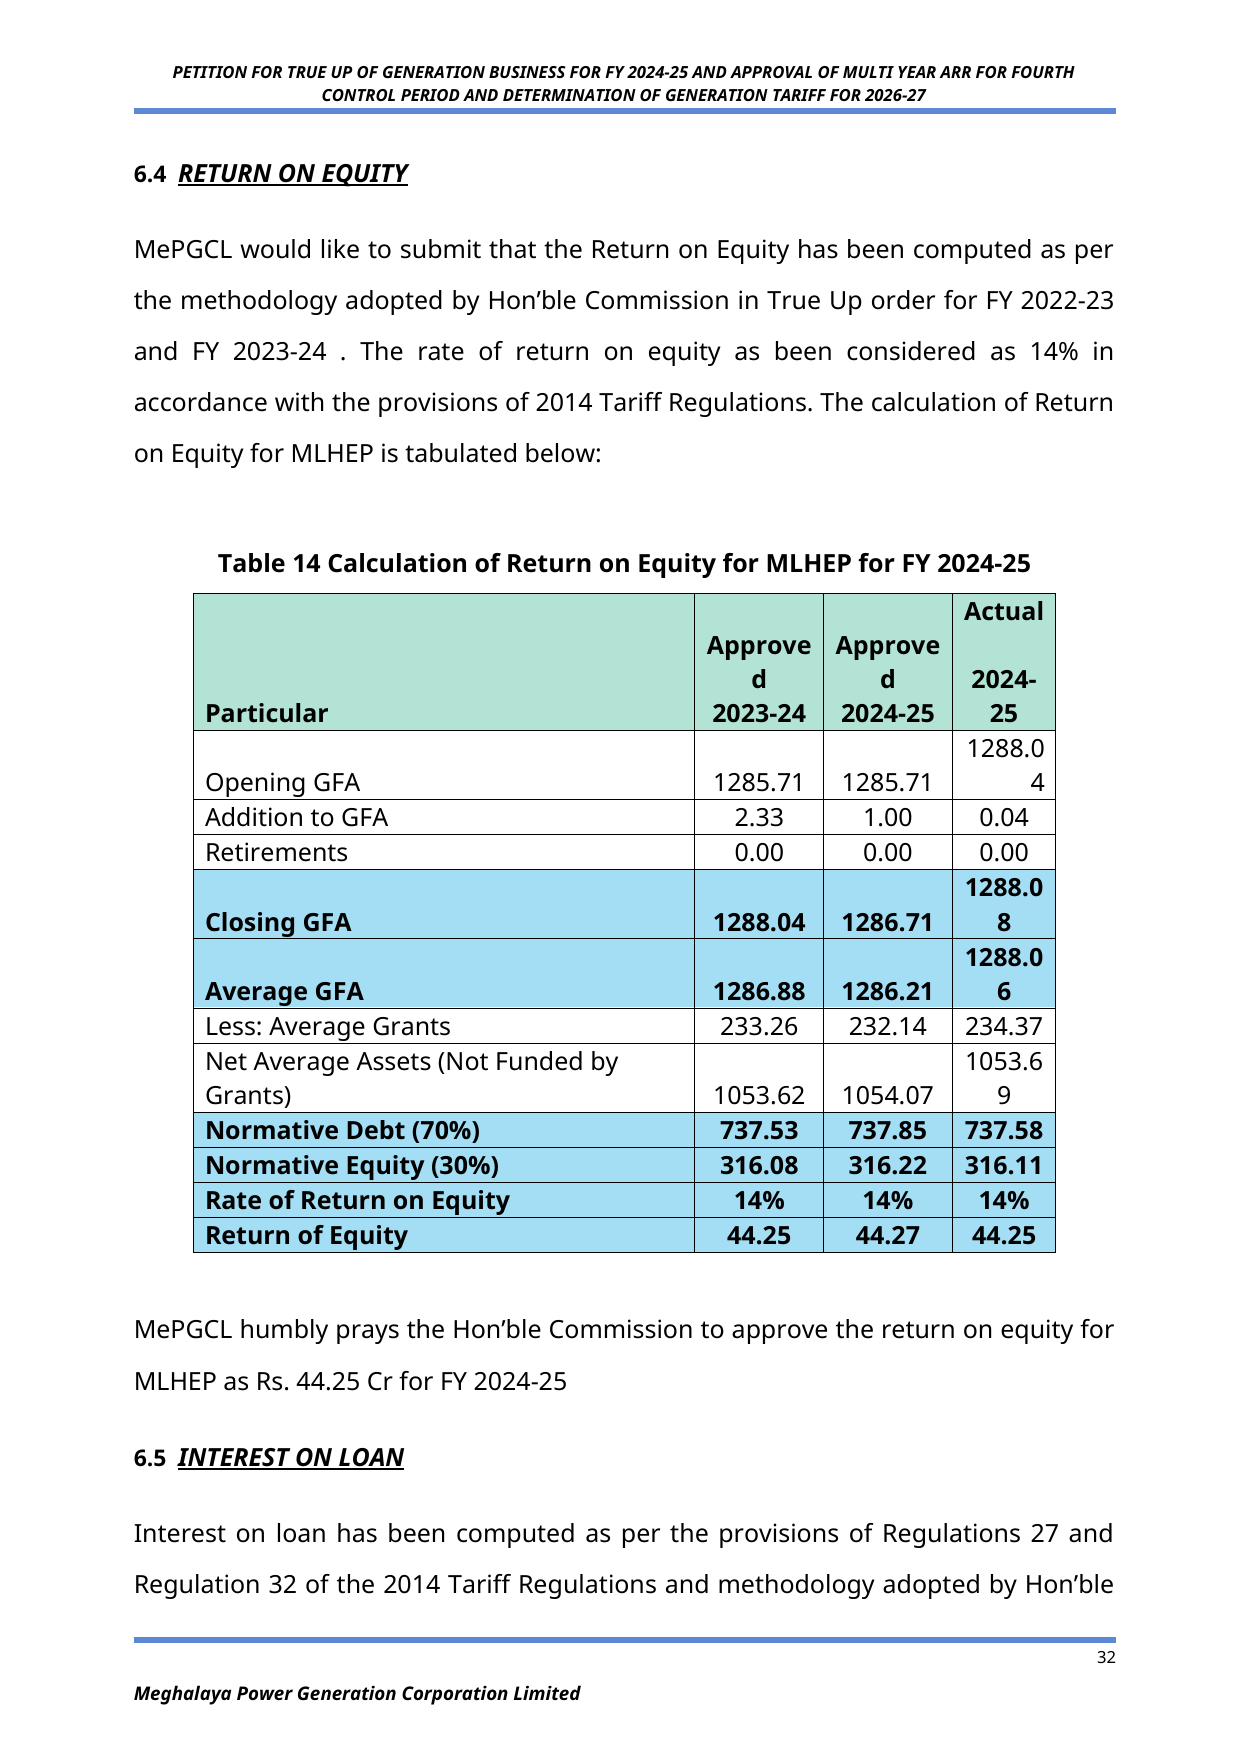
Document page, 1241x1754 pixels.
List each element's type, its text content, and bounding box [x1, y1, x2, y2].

table_cell 44.25 [953, 1218, 1055, 1252]
table_cell Retirements [194, 835, 694, 869]
table_cell Less: Average Grants [194, 1009, 694, 1042]
table_cell Rate of Return on Equity [194, 1183, 694, 1217]
table_cell Net Average Assets (Not Funded by Grants) [194, 1044, 694, 1112]
table_cell Normative Debt (70%) [194, 1113, 694, 1147]
table_cell 316.11 [953, 1148, 1055, 1182]
table_cell 1285.71 [824, 731, 952, 799]
table_cell Opening GFA [194, 731, 694, 799]
table_cell 0.00 [953, 835, 1055, 869]
table_cell 1.00 [824, 800, 952, 834]
table_cell 1054.07 [824, 1044, 952, 1112]
table_cell 1286.71 [824, 870, 952, 938]
table_cell 1053.69 [953, 1044, 1055, 1112]
table_cell Closing GFA [194, 870, 694, 938]
table_cell 233.26 [695, 1009, 823, 1042]
table_cell 1288.08 [953, 870, 1055, 938]
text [133, 1515, 1116, 1600]
table_header Approved 2024-25 [824, 594, 952, 730]
table_cell 0.00 [695, 835, 823, 869]
table_cell Normative Equity (30%) [194, 1148, 694, 1182]
table_cell 14% [695, 1183, 823, 1217]
text MePGCL would like to submit that the Return on Equity has been computed as per the methodology adopted by Hon’ble Commission in True Up order for FY 2022-23 and FY 2023-24 . The rate of return on equity as been considered as 14% in accordance with the provisions of 2014 Tariff Regulations. The calculation of Return on Equity for MLHEP is tabulated below: [133, 232, 1116, 470]
table_header Approved 2023-24 [695, 594, 823, 730]
text MePGCL humbly prays the Hon’ble Commission to approve the return on equity for MLHEP as Rs. 44.25 Cr for FY 2024-25 [133, 1312, 1116, 1397]
subtitle Interest on Loan [133, 1439, 1116, 1473]
table_cell 316.08 [695, 1148, 823, 1182]
table_cell 1286.21 [824, 939, 952, 1007]
table_cell 1288.04 [695, 870, 823, 938]
table_cell 44.25 [695, 1218, 823, 1252]
table_cell 2.33 [695, 800, 823, 834]
table_cell Addition to GFA [194, 800, 694, 834]
table_header Actual 2024-25 [953, 594, 1055, 730]
table_cell 0.00 [824, 835, 952, 869]
table_cell Return of Equity [194, 1218, 694, 1252]
table_cell 14% [824, 1183, 952, 1217]
table_cell 0.04 [953, 800, 1055, 834]
table_cell 1053.62 [695, 1044, 823, 1112]
table_cell 14% [953, 1183, 1055, 1217]
table_header Particular [194, 594, 694, 730]
table_cell Average GFA [194, 939, 694, 1007]
table_cell 737.53 [695, 1113, 823, 1147]
table_cell 1288.04 [953, 731, 1055, 799]
table_cell 737.58 [953, 1113, 1055, 1147]
subtitle Return on Equity [133, 156, 1116, 189]
text Table 14 Calculation of Return on Equity for MLHEP for FY 2024-25 [133, 546, 1116, 580]
table_cell 1288.06 [953, 939, 1055, 1007]
table_cell 1285.71 [695, 731, 823, 799]
table_cell 234.37 [953, 1009, 1055, 1042]
table_cell 1286.88 [695, 939, 823, 1007]
table_cell 44.27 [824, 1218, 952, 1252]
table_cell 316.22 [824, 1148, 952, 1182]
table_cell 737.85 [824, 1113, 952, 1147]
table_cell 232.14 [824, 1009, 952, 1042]
